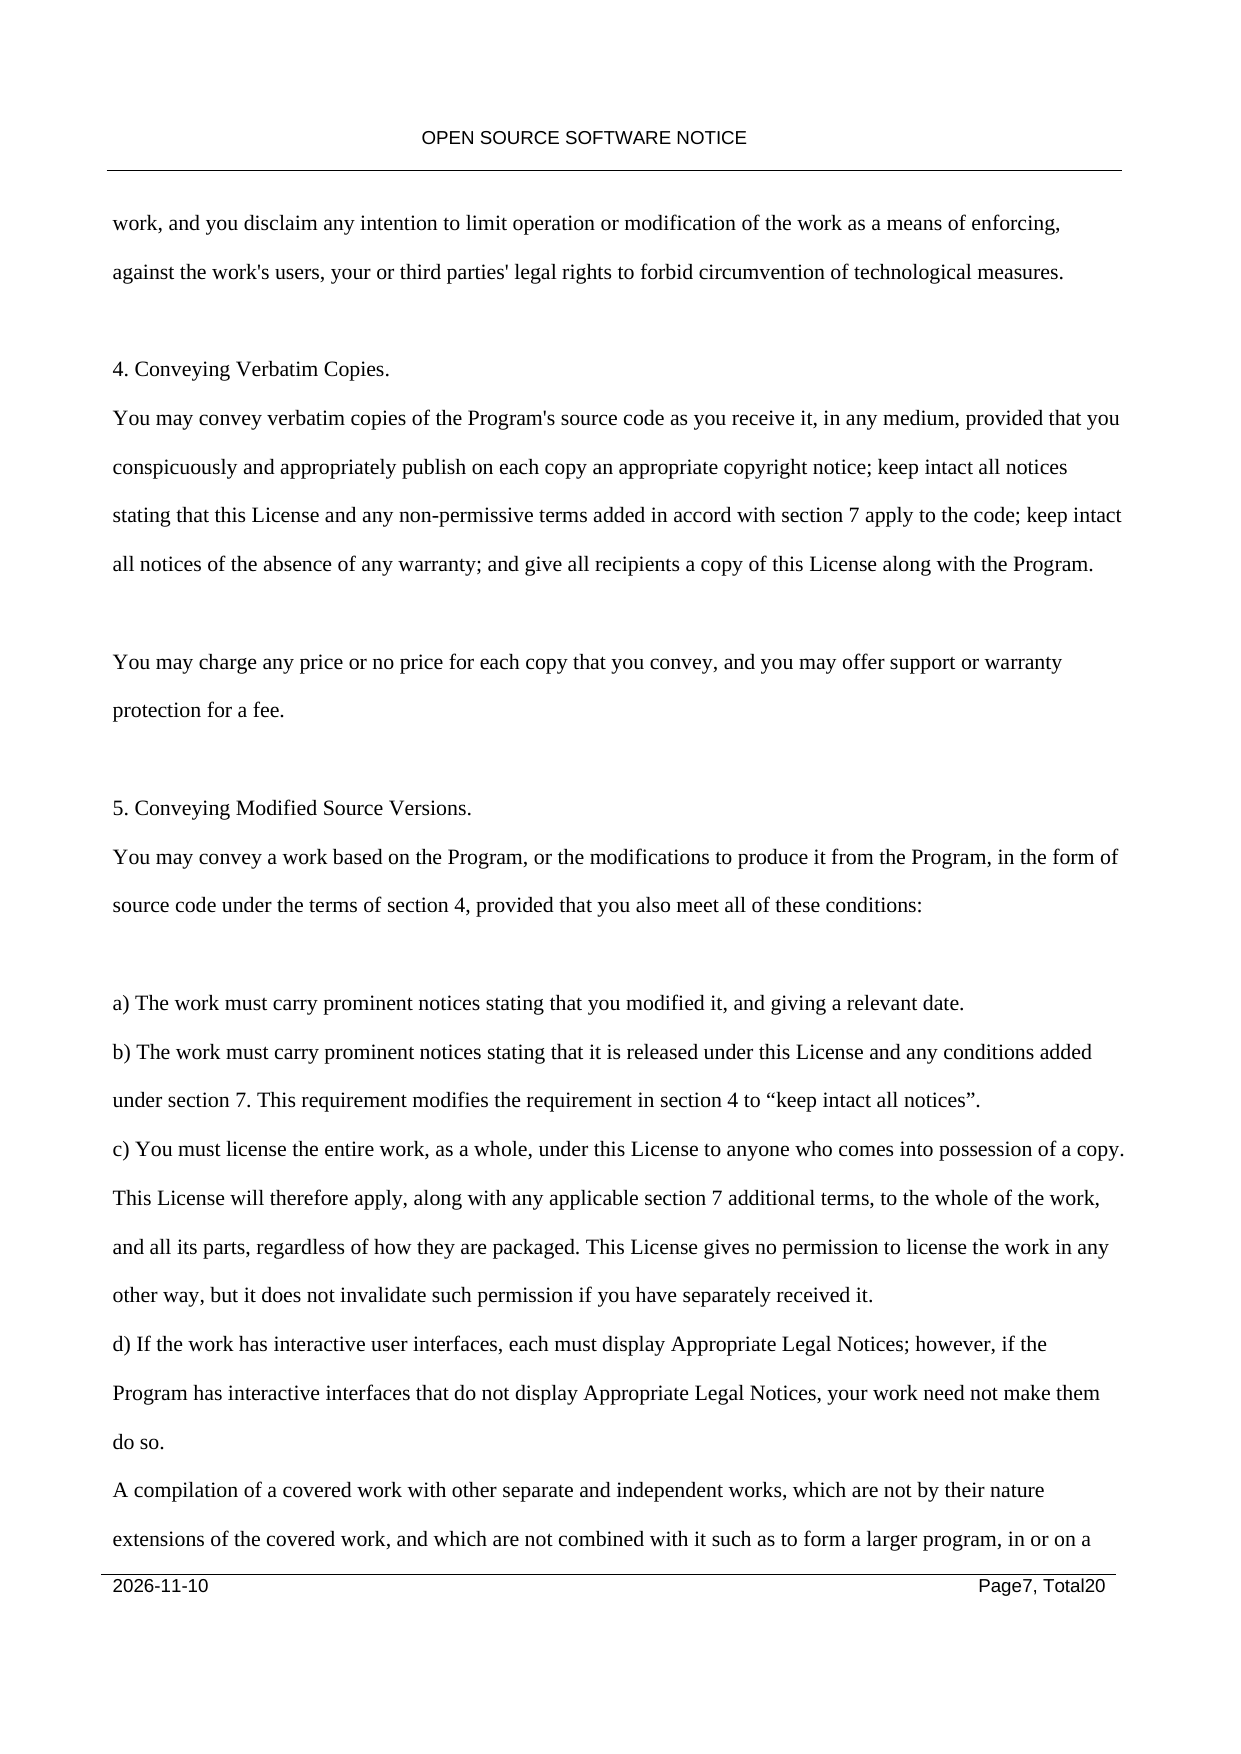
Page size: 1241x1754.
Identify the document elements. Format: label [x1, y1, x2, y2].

text [112, 206, 1128, 1555]
